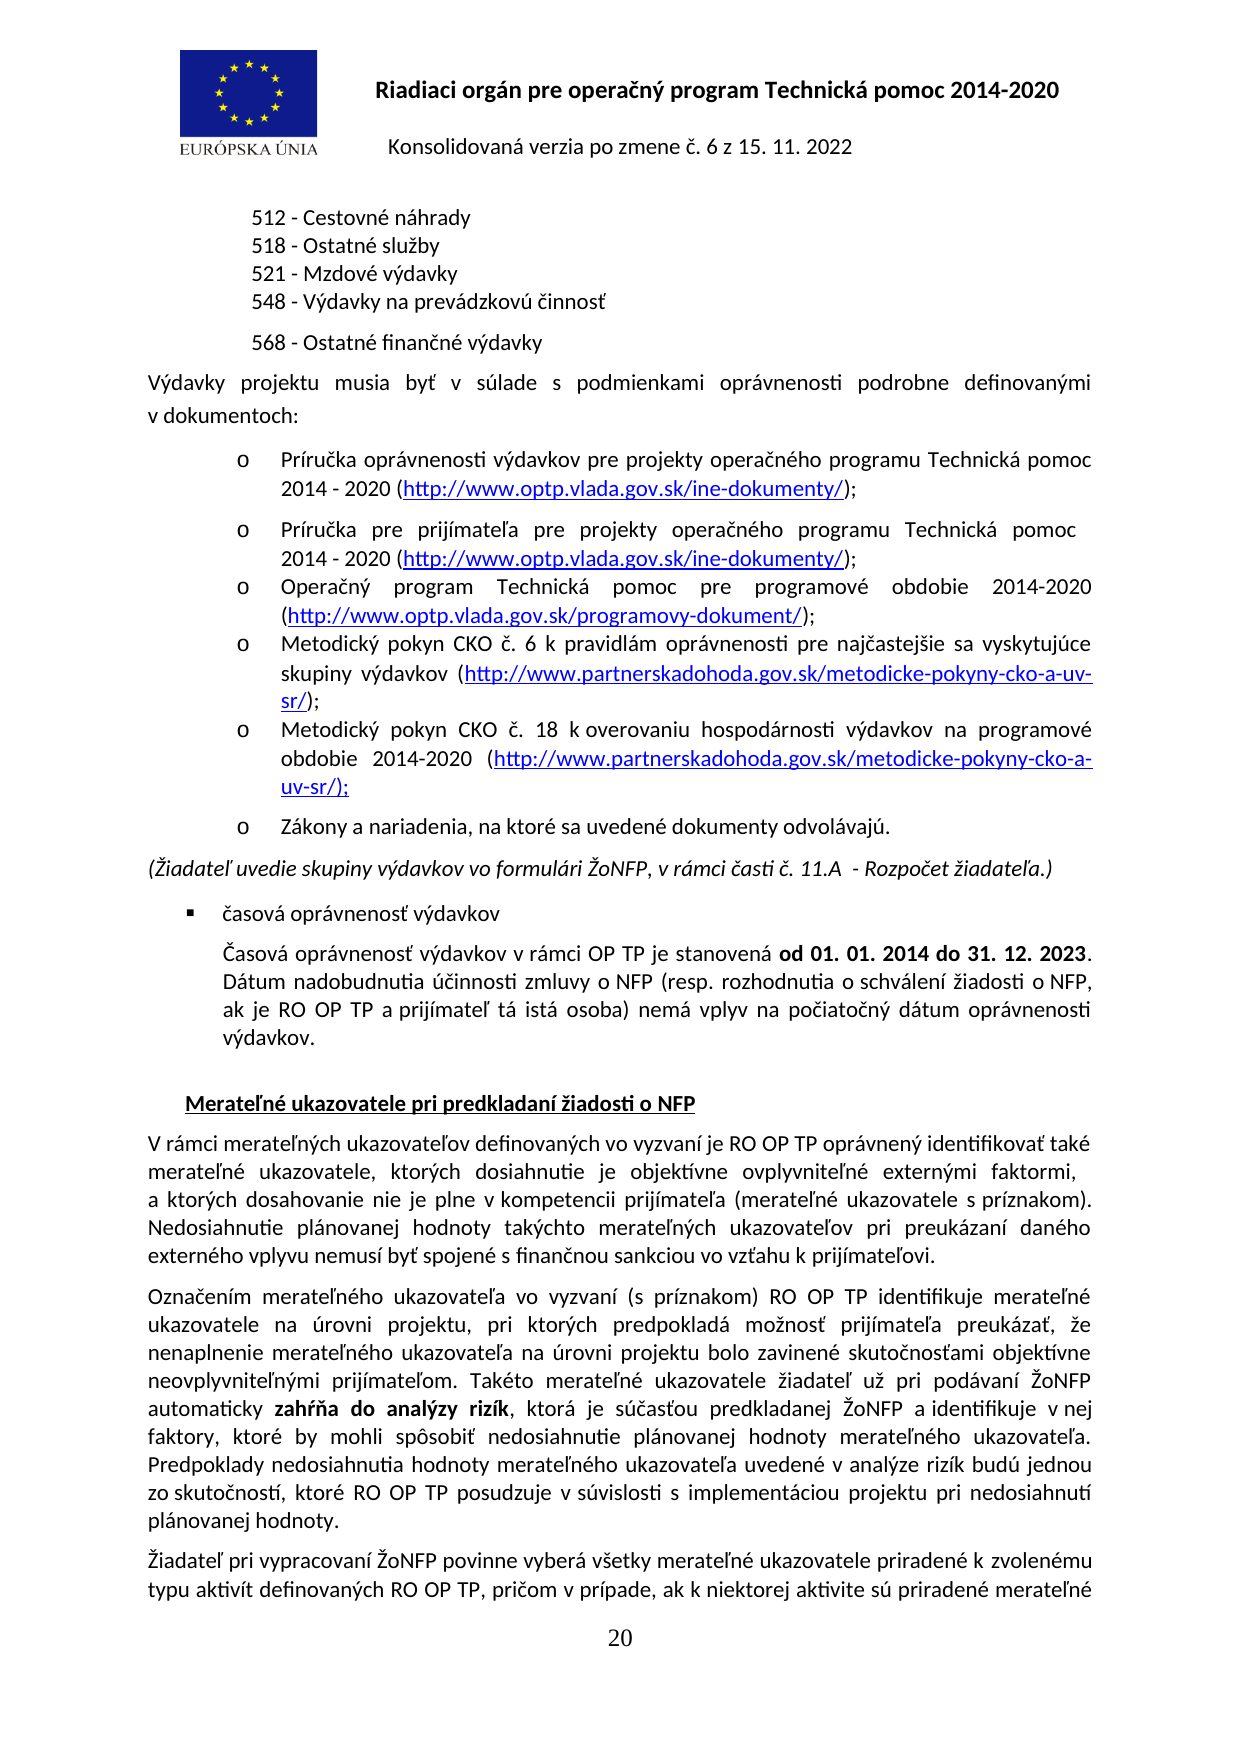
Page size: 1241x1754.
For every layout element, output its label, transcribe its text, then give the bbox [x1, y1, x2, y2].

list Príručka oprávnenosti výdavkov pre projekty operačného programu Technická pomoc 2014 - 2020 (http://www.optp.vlada.gov.sk/ine-dokumenty/); [236, 445, 1093, 503]
list 568 - Ostatné finančné výdavky [223, 328, 1093, 356]
list Operačný program Technická pomoc pre programové obdobie 2014-2020 (http://www.optp.vlada.gov.sk/programovy-dokument/); [236, 572, 1093, 629]
text Merateľné ukazovatele pri predkladaní žiadosti o NFP [148, 1089, 1093, 1117]
text V rámci merateľných ukazovateľov definovaných vo vyzvaní je RO OP TP oprávnený identifikovať také merateľné ukazovatele, ktorých dosiahnutie je objektívne ovplyvniteľné externými faktormi, a ktorých dosahovanie nie je plne v kompetencii prijímateľa (merateľné ukazovatele s príznakom). Nedosiahnutie plánovanej hodnoty takýchto merateľných ukazovateľov pri preukázaní daného externého vplyvu nemusí byť spojené s finančnou sankciou vo vzťahu k prijímateľovi. [148, 1129, 1093, 1269]
text Označením merateľného ukazovateľa vo vyzvaní (s príznakom) RO OP TP identifikuje merateľné ukazovatele na úrovni projektu, pri ktorých predpokladá možnosť prijímateľa preukázať, že nenaplnenie merateľného ukazovateľa na úrovni projektu bolo zavinené skutočnosťami objektívne neovplyvniteľnými prijímateľom. Takéto merateľné ukazovatele žiadateľ už pri podávaní ŽoNFP automaticky zahŕňa do analýzy rizík, ktorá je súčasťou predkladanej ŽoNFP a identifikuje v nej faktory, ktoré by mohli spôsobiť nedosiahnutie plánovanej hodnoty merateľného ukazovateľa. Predpoklady nedosiahnutia hodnoty merateľného ukazovateľa uvedené v analýze rizík budú jednou zo skutočností, ktoré RO OP TP posudzuje v súvislosti s implementáciou projektu pri nedosiahnutí plánovanej hodnoty. [148, 1282, 1093, 1534]
list Časová oprávnenosť výdavkov v rámci OP TP je stanovená od 01. 01. 2014 do 31. 12. 2023. Dátum nadobudnutia účinnosti zmluvy o NFP (resp. rozhodnutia o schválení žiadosti o NFP, ak je RO OP TP a prijímateľ tá istá osoba) nemá vplyv na počiatočný dátum oprávnenosti výdavkov. [223, 939, 1093, 1051]
list 512 - Cestovné náhrady [223, 203, 1093, 231]
picture [179, 50, 318, 155]
list časová oprávnenosť výdavkov [185, 899, 1093, 927]
list 521 - Mzdové výdavky [223, 259, 1093, 287]
list Príručka pre prijímateľa pre projekty operačného programu Technická pomoc 2014 - 2020 (http://www.optp.vlada.gov.sk/ine-dokumenty/); [236, 515, 1093, 572]
list Metodický pokyn CKO č. 6 k pravidlám oprávnenosti pre najčastejšie sa vyskytujúce skupiny výdavkov (http://www.partnerskadohoda.gov.sk/metodicke-pokyny-cko-a-uv-sr/); [236, 629, 1093, 715]
text Výdavky projektu musia byť v súlade s podmienkami oprávnenosti podrobne definovanými v dokumentoch: [148, 368, 1093, 429]
list Zákony a nariadenia, na ktoré sa uvedené dokumenty odvolávajú. [236, 812, 1093, 842]
text (Žiadateľ uvedie skupiny výdavkov vo formulári ŽoNFP, v rámci časti č. 11.A - Rozpočet žiadateľa.) [148, 854, 1093, 882]
list 548 - Výdavky na prevádzkovú činnosť [223, 287, 1093, 316]
list Metodický pokyn CKO č. 18 k overovaniu hospodárnosti výdavkov na programové obdobie 2014-2020 (http://www.partnerskadohoda.gov.sk/metodicke-pokyny-cko-a-uv-sr/); [236, 715, 1093, 800]
list 518 - Ostatné služby [223, 231, 1093, 259]
